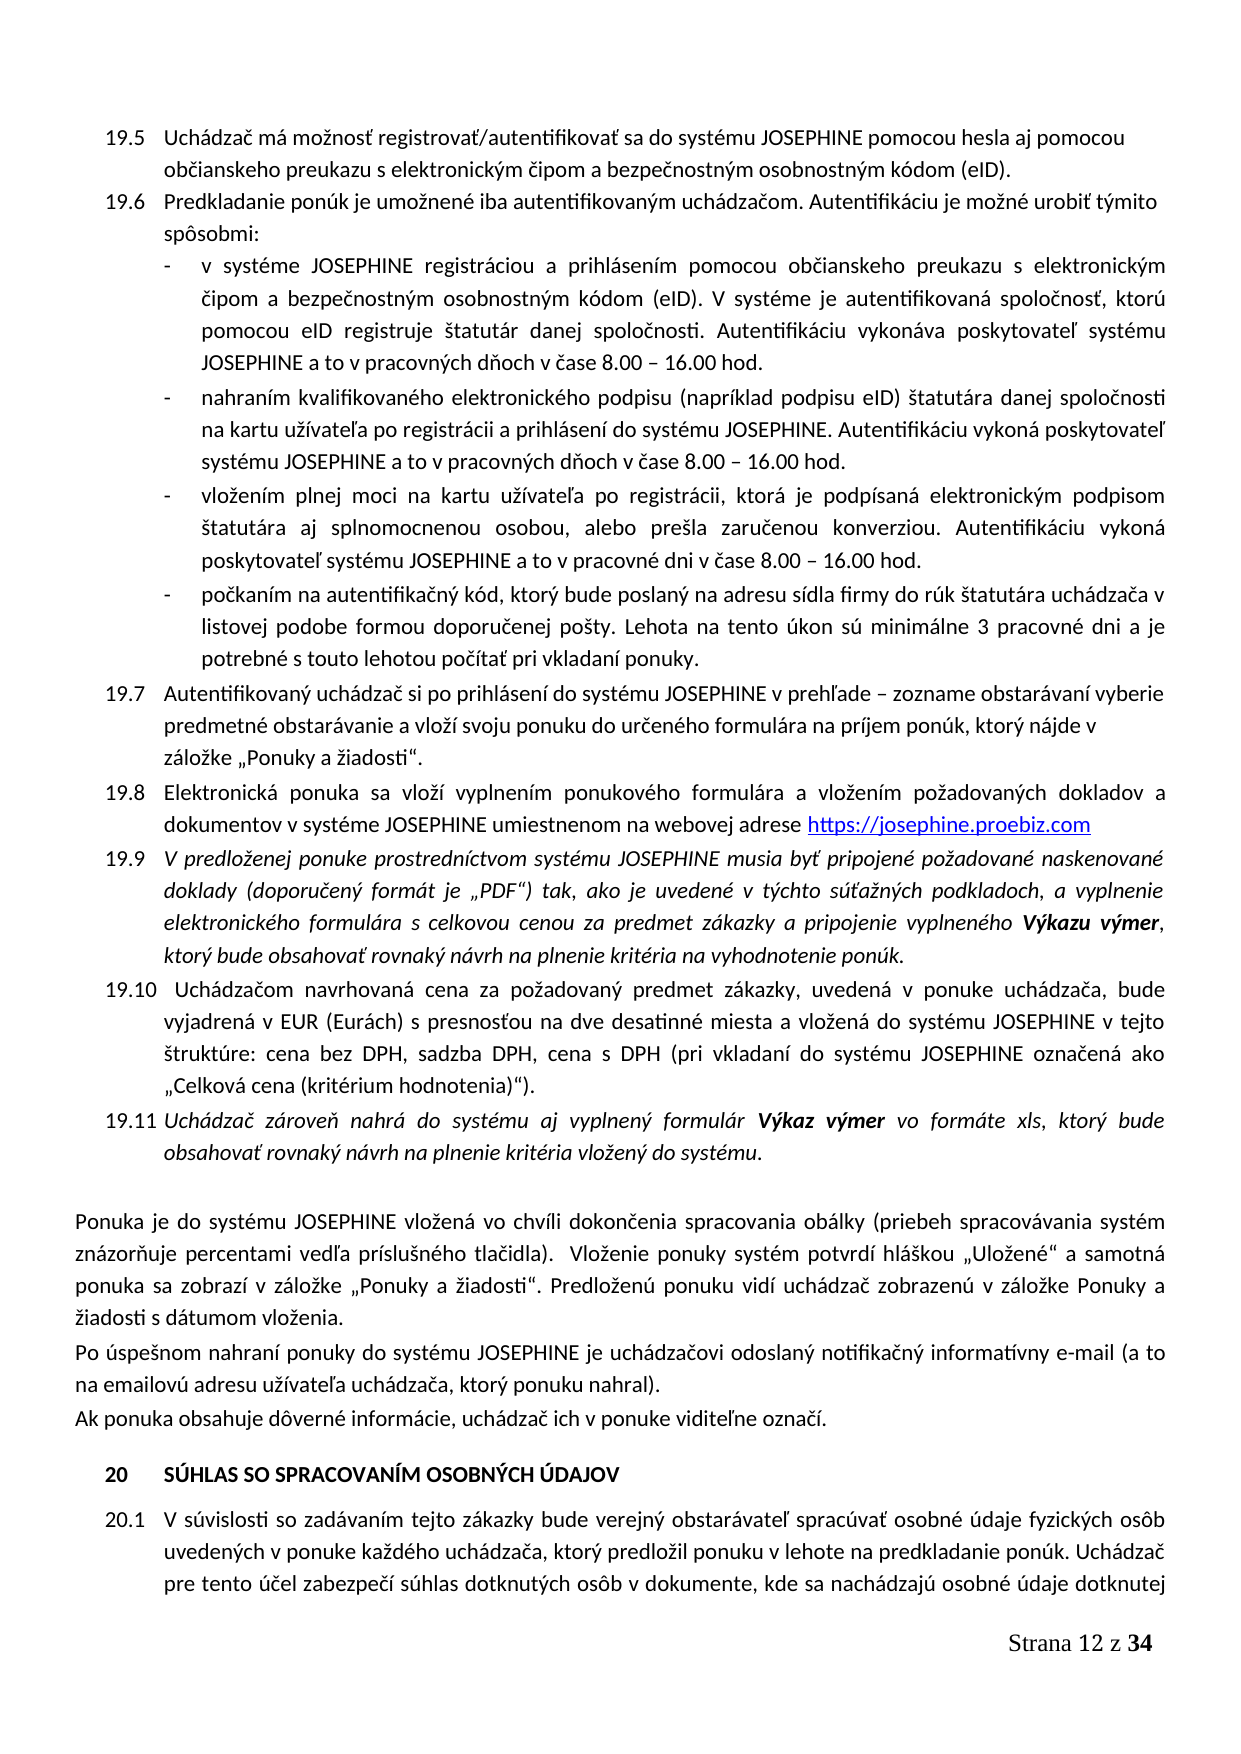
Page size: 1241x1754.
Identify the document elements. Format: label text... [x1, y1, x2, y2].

list Predkladanie ponúk je umožnené iba autentifikovaným uchádzačom. Autentifikáciu je možné urobiť týmito spôsobmi: [104, 187, 1167, 247]
list vložením plnej moci na kartu užívateľa po registrácii, ktorá je podpísaná elektronickým podpisom štatutára aj splnomocnenou osobou, alebo prešla zaručenou konverziou. Autentifikáciu vykoná poskytovateľ systému JOSEPHINE a to v pracovné dni v čase 8.00 – 16.00 hod. [164, 481, 1167, 574]
text Ponuka je do systému JOSEPHINE vložená vo chvíli dokončenia spracovania obálky (priebeh spracovávania systém znázorňuje percentami vedľa príslušného tlačidla). Vloženie ponuky systém potvrdí hláškou „Uložené“ a samotná ponuka sa zobrazí v záložke „Ponuky a žiadosti“. Predloženú ponuku vidí uchádzač zobrazenú v záložke Ponuky a žiadosti s dátumom vloženia. [75, 1207, 1167, 1332]
list nahraním kvalifikovaného elektronického podpisu (napríklad podpisu eID) štatutára danej spoločnosti na kartu užívateľa po registrácii a prihlásení do systému JOSEPHINE. Autentifikáciu vykoná poskytovateľ systému JOSEPHINE a to v pracovných dňoch v čase 8.00 – 16.00 hod. [164, 383, 1167, 475]
text Ak ponuka obsahuje dôverné informácie, uchádzač ich v ponuke viditeľne označí. [75, 1404, 1167, 1432]
list Elektronická ponuka sa vloží vyplnením ponukového formulára a vložením požadovaných dokladov a dokumentov v systéme JOSEPHINE umiestnenom na webovej adrese https://josephine.proebiz.com [104, 778, 1167, 838]
list Uchádzač má možnosť registrovať/autentifikovať sa do systému JOSEPHINE pomocou hesla aj pomocou občianskeho preukazu s elektronickým čipom a bezpečnostným osobnostným kódom (eID). [104, 123, 1167, 183]
list Uchádzačom navrhovaná cena za požadovaný predmet zákazky, uvedená v ponuke uchádzača, bude vyjadrená v EUR (Eurách) s presnosťou na dve desatinné miesta a vložená do systému JOSEPHINE v tejto štruktúre: cena bez DPH, sadzba DPH, cena s DPH (pri vkladaní do systému JOSEPHINE označená ako „Celková cena (kritérium hodnotenia)“). [104, 975, 1167, 1100]
list počkaním na autentifikačný kód, ktorý bude poslaný na adresu sídla firmy do rúk štatutára uchádzača v listovej podobe formou doporučenej pošty. Lehota na tento úkon sú minimálne 3 pracovné dni a je potrebné s touto lehotou počítať pri vkladaní ponuky. [164, 580, 1167, 672]
list v systéme JOSEPHINE registráciou a prihlásením pomocou občianskeho preukazu s elektronickým čipom a bezpečnostným osobnostným kódom (eID). V systéme je autentifikovaná spoločnosť, ktorú pomocou eID registruje štatutár danej spoločnosti. Autentifikáciu vykonáva poskytovateľ systému JOSEPHINE a to v pracovných dňoch v čase 8.00 – 16.00 hod. [164, 252, 1167, 376]
list Uchádzač zároveň nahrá do systému aj vyplnený formulár Výkaz výmer vo formáte xls, ktorý bude obsahovať rovnaký návrh na plnenie kritéria vložený do systému. [104, 1106, 1167, 1166]
list V predloženej ponuke prostredníctvom systému JOSEPHINE musia byť pripojené požadované naskenované doklady (doporučený formát je „PDF“) tak, ako je uvedené v týchto súťažných podkladoch, a vyplnenie elektronického formulára s celkovou cenou za predmet zákazky a pripojenie vyplneného Výkazu výmer, ktorý bude obsahovať rovnaký návrh na plnenie kritéria na vyhodnotenie ponúk. [104, 844, 1167, 969]
text Po úspešnom nahraní ponuky do systému JOSEPHINE je uchádzačovi odoslaný notifikačný informatívny e-mail (a to na emailovú adresu užívateľa uchádzača, ktorý ponuku nahral). [75, 1338, 1167, 1398]
list Autentifikovaný uchádzač si po prihlásení do systému JOSEPHINE v prehľade – zozname obstarávaní vyberie predmetné obstarávanie a vloží svoju ponuku do určeného formulára na príjem ponúk, ktorý nájde v záložke „Ponuky a žiadosti“. [104, 679, 1167, 771]
list súhlas so spracovaním osobných údajov [104, 1461, 1167, 1488]
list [104, 1505, 1167, 1598]
